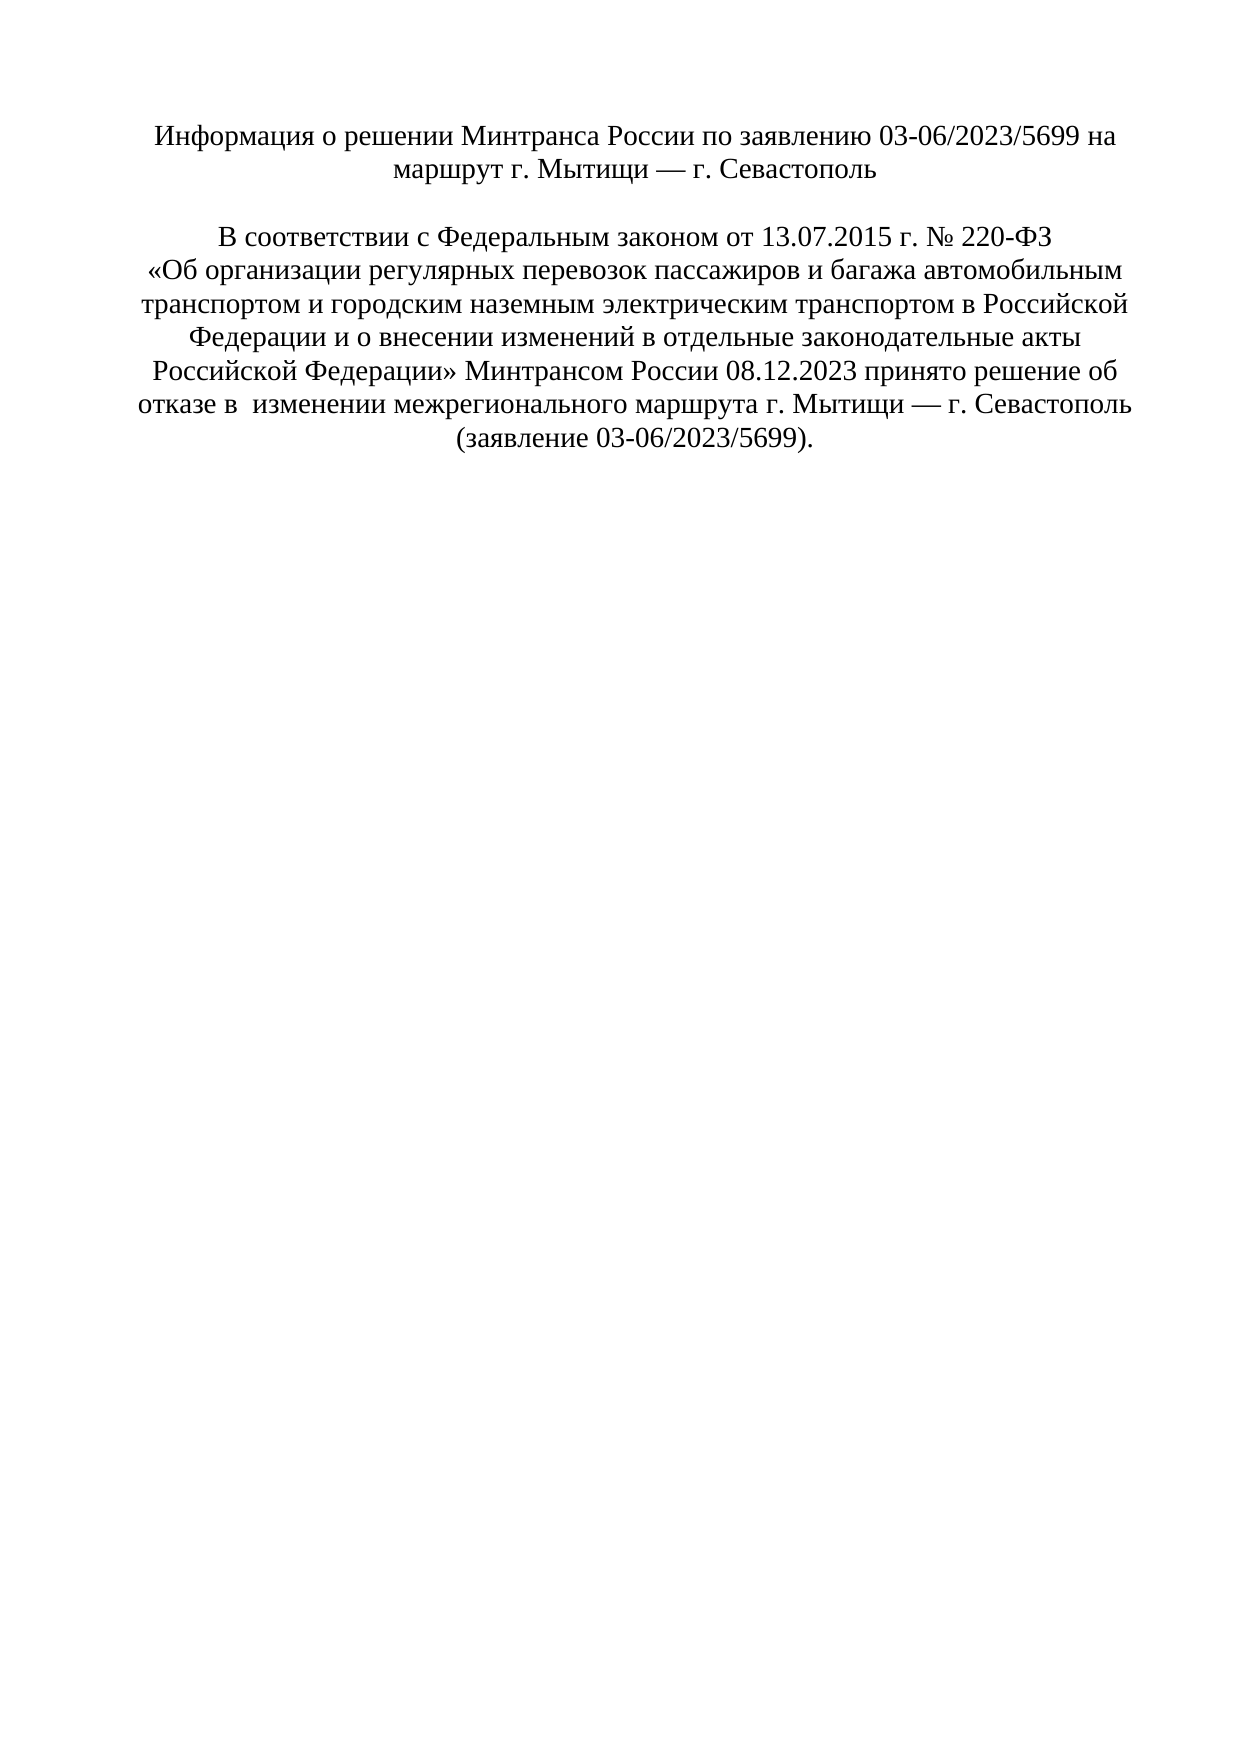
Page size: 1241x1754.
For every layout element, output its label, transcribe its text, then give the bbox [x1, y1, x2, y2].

text В соответствии с Федеральным законом от 13.07.2015 г. № 220-ФЗ «Об организации регулярных перевозок пассажиров и багажа автомобильным транспортом и городским наземным электрическим транспортом в Российской Федерации и о внесении изменений в отдельные законодательные акты Российской Федерации» Минтрансом России 08.12.2023 принято решение об отказе в изменении межрегионального маршрута г. Мытищи — г. Севастополь (заявление 03-06/2023/5699). [118, 219, 1152, 453]
text Информация о решении Минтранса России по заявлению 03-06/2023/5699 на маршрут г. Мытищи — г. Севастополь [118, 118, 1152, 185]
